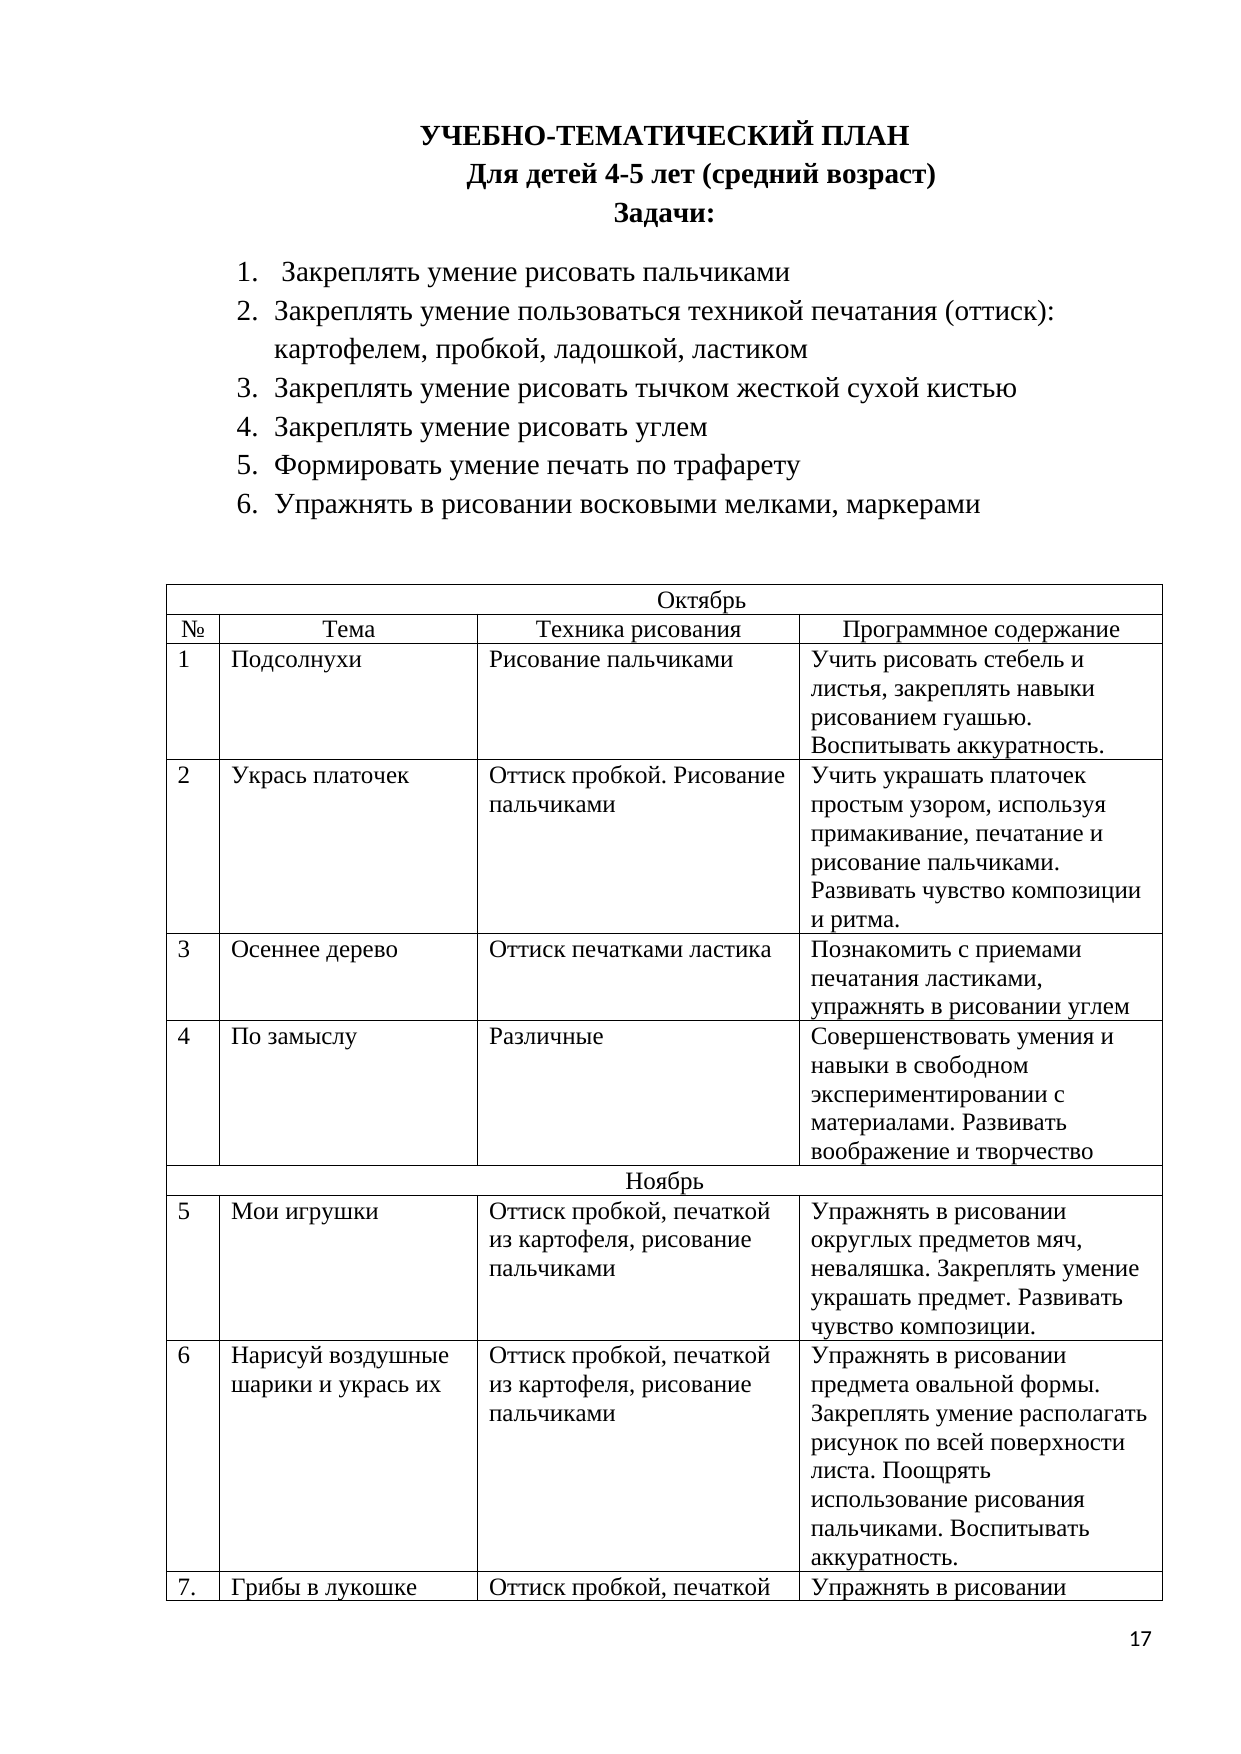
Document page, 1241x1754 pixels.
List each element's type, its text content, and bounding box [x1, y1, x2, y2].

text УЧЕБНО-ТЕМАТИЧЕСКИЙ ПЛАН [177, 118, 1152, 152]
table_cell № [167, 615, 219, 643]
table_cell Оттиск пробкой, печаткой из картофеля, рисование пальчиками [478, 1196, 799, 1339]
table_cell 7. [167, 1572, 219, 1600]
table_cell Упражнять в рисовании предмета овальной формы. Закреплять умение располагать рисунок по всей поверхности листа. Поощрять использование рисования пальчиками. Воспитывать аккуратность. [800, 1341, 1162, 1571]
table_cell 1 [167, 644, 219, 759]
table_cell Укрась платочек [220, 760, 477, 933]
table_cell Совершенствовать умения и навыки в свободном экспериментировании с материалами. Развивать воображение и творчество [800, 1021, 1162, 1165]
table_cell 2 [167, 760, 219, 933]
list Закреплять умение пользоваться техникой печатания (оттиск): картофелем, пробкой, ладошкой, ластиком [236, 293, 1152, 365]
table_cell Учить рисовать стебель и листья, закреплять навыки рисованием гуашью. Воспитывать аккуратность. [800, 644, 1162, 759]
table_cell По замыслу [220, 1021, 477, 1165]
table_cell Осеннее дерево [220, 934, 477, 1020]
table_cell Техника рисования [478, 615, 799, 643]
list Закреплять умение рисовать тычком жесткой сухой кистью [236, 370, 1152, 404]
table_cell Оттиск печатками ластика [478, 934, 799, 1020]
table_header Октябрь [167, 585, 1162, 613]
table_cell Оттиск пробкой. Рисование пальчиками [478, 760, 799, 933]
list Закреплять умение рисовать пальчиками [236, 254, 1152, 288]
table_cell Нарисуй воздушные шарики и укрась их [220, 1341, 477, 1571]
table_cell Учить украшать платочек простым узором, используя примакивание, печатание и рисование пальчиками. Развивать чувство композиции и ритма. [800, 760, 1162, 933]
list Упражнять в рисовании восковыми мелками, маркерами [236, 486, 1152, 519]
text Задачи: [177, 195, 1152, 229]
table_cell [800, 1572, 1162, 1600]
table_cell Упражнять в рисовании округлых предметов мяч, неваляшка. Закреплять умение украшать предмет. Развивать чувство композиции. [800, 1196, 1162, 1339]
table_cell Различные [478, 1021, 799, 1165]
table_cell Программное содержание [800, 615, 1162, 643]
table_cell Тема [220, 615, 477, 643]
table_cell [478, 1572, 799, 1600]
text Для детей 4-5 лет (средний возраст) [177, 157, 1152, 190]
table_cell Оттиск пробкой, печаткой из картофеля, рисование пальчиками [478, 1341, 799, 1571]
table_cell Ноябрь [167, 1166, 1162, 1195]
table_cell 5 [167, 1196, 219, 1339]
table_cell 4 [167, 1021, 219, 1165]
table_cell Мои игрушки [220, 1196, 477, 1339]
table_cell Рисование пальчиками [478, 644, 799, 759]
list Формировать умение печать по трафарету [236, 447, 1152, 481]
table_cell 6 [167, 1341, 219, 1571]
table_cell Познакомить с приемами печатания ластиками, упражнять в рисовании углем [800, 934, 1162, 1020]
list Закреплять умение рисовать углем [236, 409, 1152, 442]
table_cell Грибы в лукошке [220, 1572, 477, 1600]
table_cell Подсолнухи [220, 644, 477, 759]
table_cell 3 [167, 934, 219, 1020]
